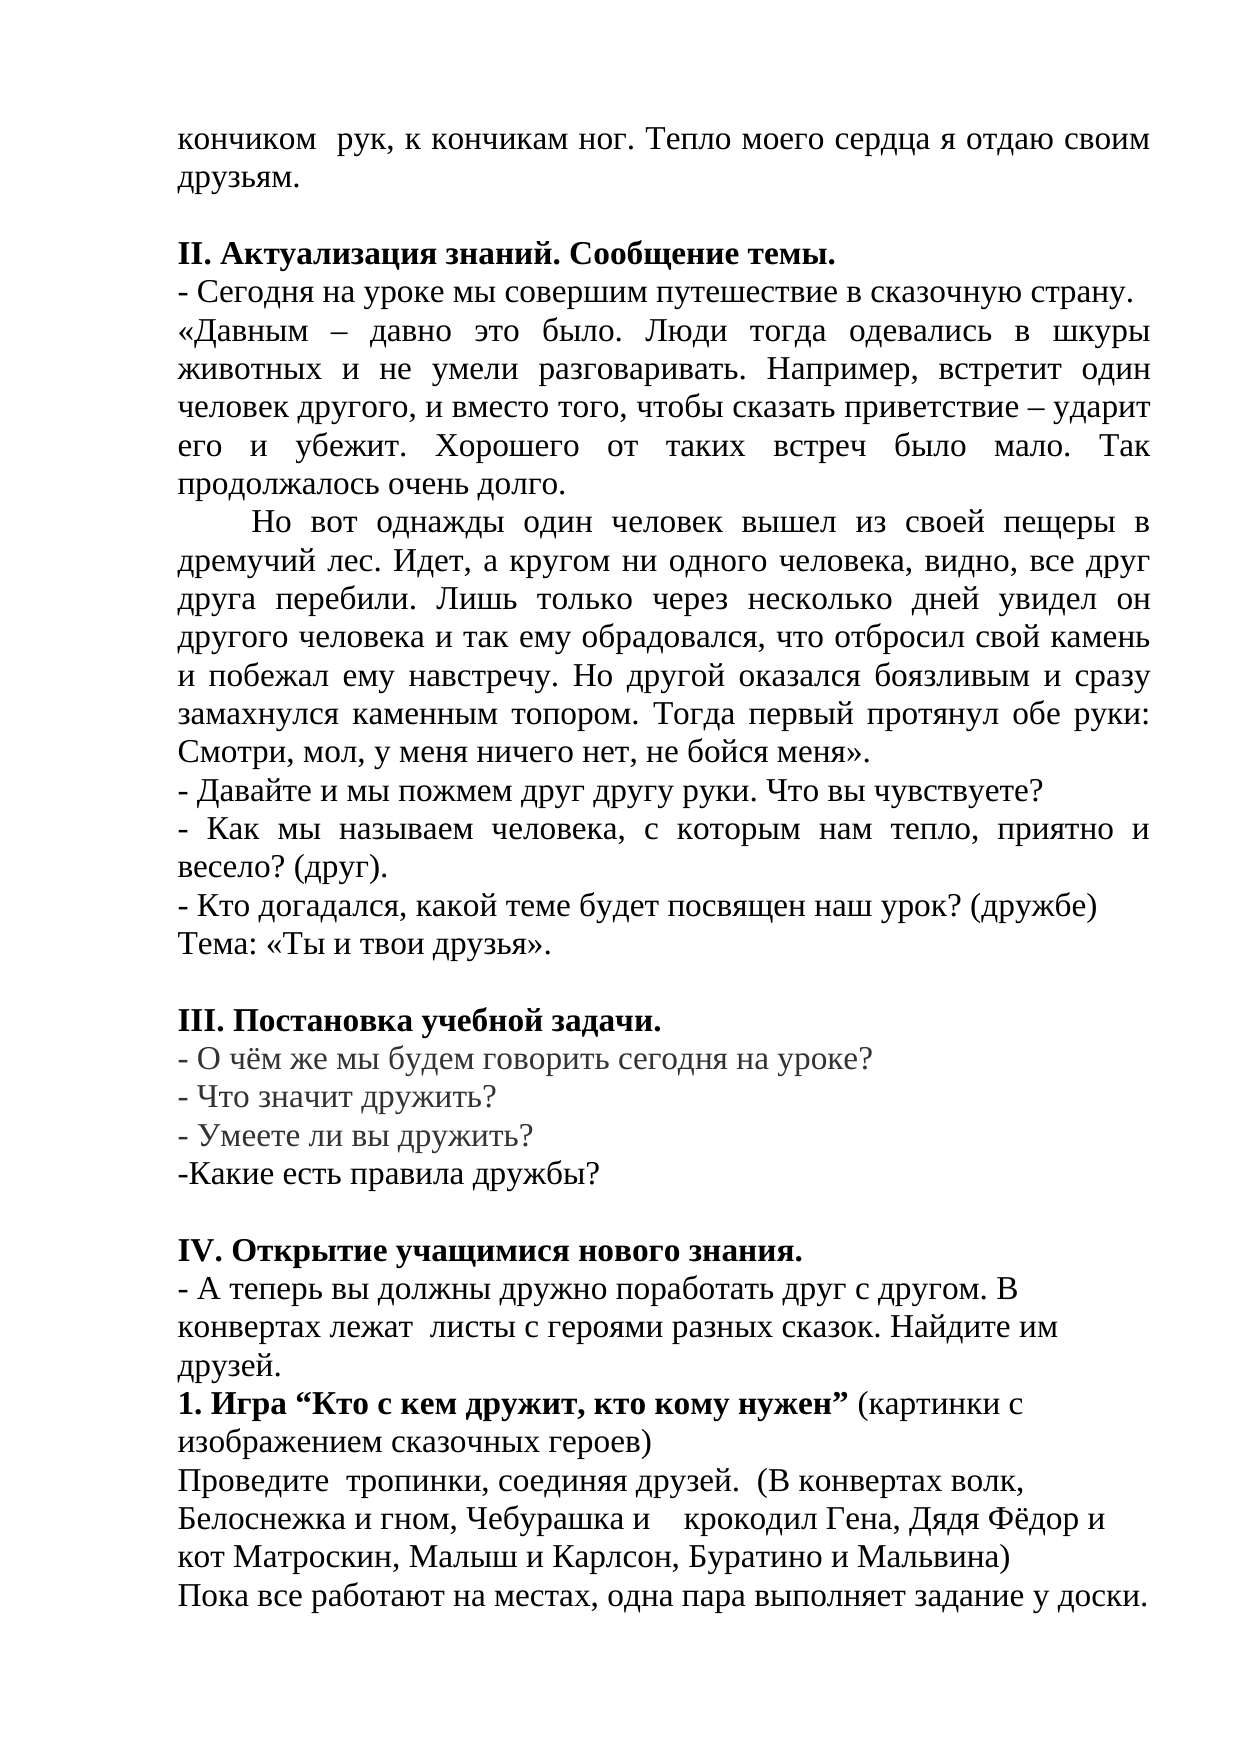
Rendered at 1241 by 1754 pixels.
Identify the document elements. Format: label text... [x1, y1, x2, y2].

text - А теперь вы должны дружно поработать друг с другом. В конвертах лежат листы с героями разных сказок. Найдите им друзей. [177, 1268, 1152, 1383]
text Пока все работают на местах, одна пара выполняет задание у доски. [177, 1575, 1152, 1613]
text - Что значит дружить? [177, 1076, 1152, 1115]
text - Давайте и мы пожмем друг другу руки. Что вы чувствуете? [177, 770, 1152, 808]
text «Давным – давно это было. Люди тогда одевались в шкуры животных и не умели разговаривать. Например, встретит один человек другого, и вместо того, чтобы сказать приветствие – ударит его и убежит. Хорошего от таких встреч было мало. Так продолжалось очень долго. [177, 310, 1152, 501]
text 1. Игра “Кто с кем дружит, кто кому нужен” (картинки с изображением сказочных героев) [177, 1383, 1152, 1460]
text - Умеете ли вы дружить? [177, 1115, 1152, 1153]
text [177, 118, 1152, 195]
text Но вот однажды один человек вышел из своей пещеры в дремучий лес. Идет, а кругом ни одного человека, видно, все друг друга перебили. Лишь только через несколько дней увидел он другого человека и так ему обрадовался, что отбросил свой камень и побежал ему навстречу. Но другой оказался боязливым и сразу замахнулся каменным топором. Тогда первый протянул обе руки: Смотри, мол, у меня ничего нет, не бойся меня». [177, 501, 1152, 770]
text -Какие есть правила дружбы? [177, 1153, 1152, 1191]
text ΙΙI. Постановка учебной задачи. [177, 1000, 1152, 1038]
text - Сегодня на уроке мы совершим путешествие в сказочную страну. [177, 271, 1152, 310]
text ΙI. Актуализация знаний. Сообщение темы. [177, 233, 1152, 271]
text ΙV. Открытие учащимися нового знания. [177, 1230, 1152, 1268]
text Тема: «Ты и твои друзья». [177, 923, 1152, 961]
text - Кто догадался, какой теме будет посвящен наш урок? (дружбе) [177, 885, 1152, 923]
text Проведите тропинки, соединяя друзей. (В конвертах волк, Белоснежка и гном, Чебурашка и крокодил Гена, Дядя Фёдор и кот Матроскин, Малыш и Карлсон, Буратино и Мальвина) [177, 1460, 1152, 1575]
text - О чём же мы будем говорить сегодня на уроке? [177, 1038, 1152, 1076]
text - Как мы называем человека, с которым нам тепло, приятно и весело? (друг). [177, 808, 1152, 885]
